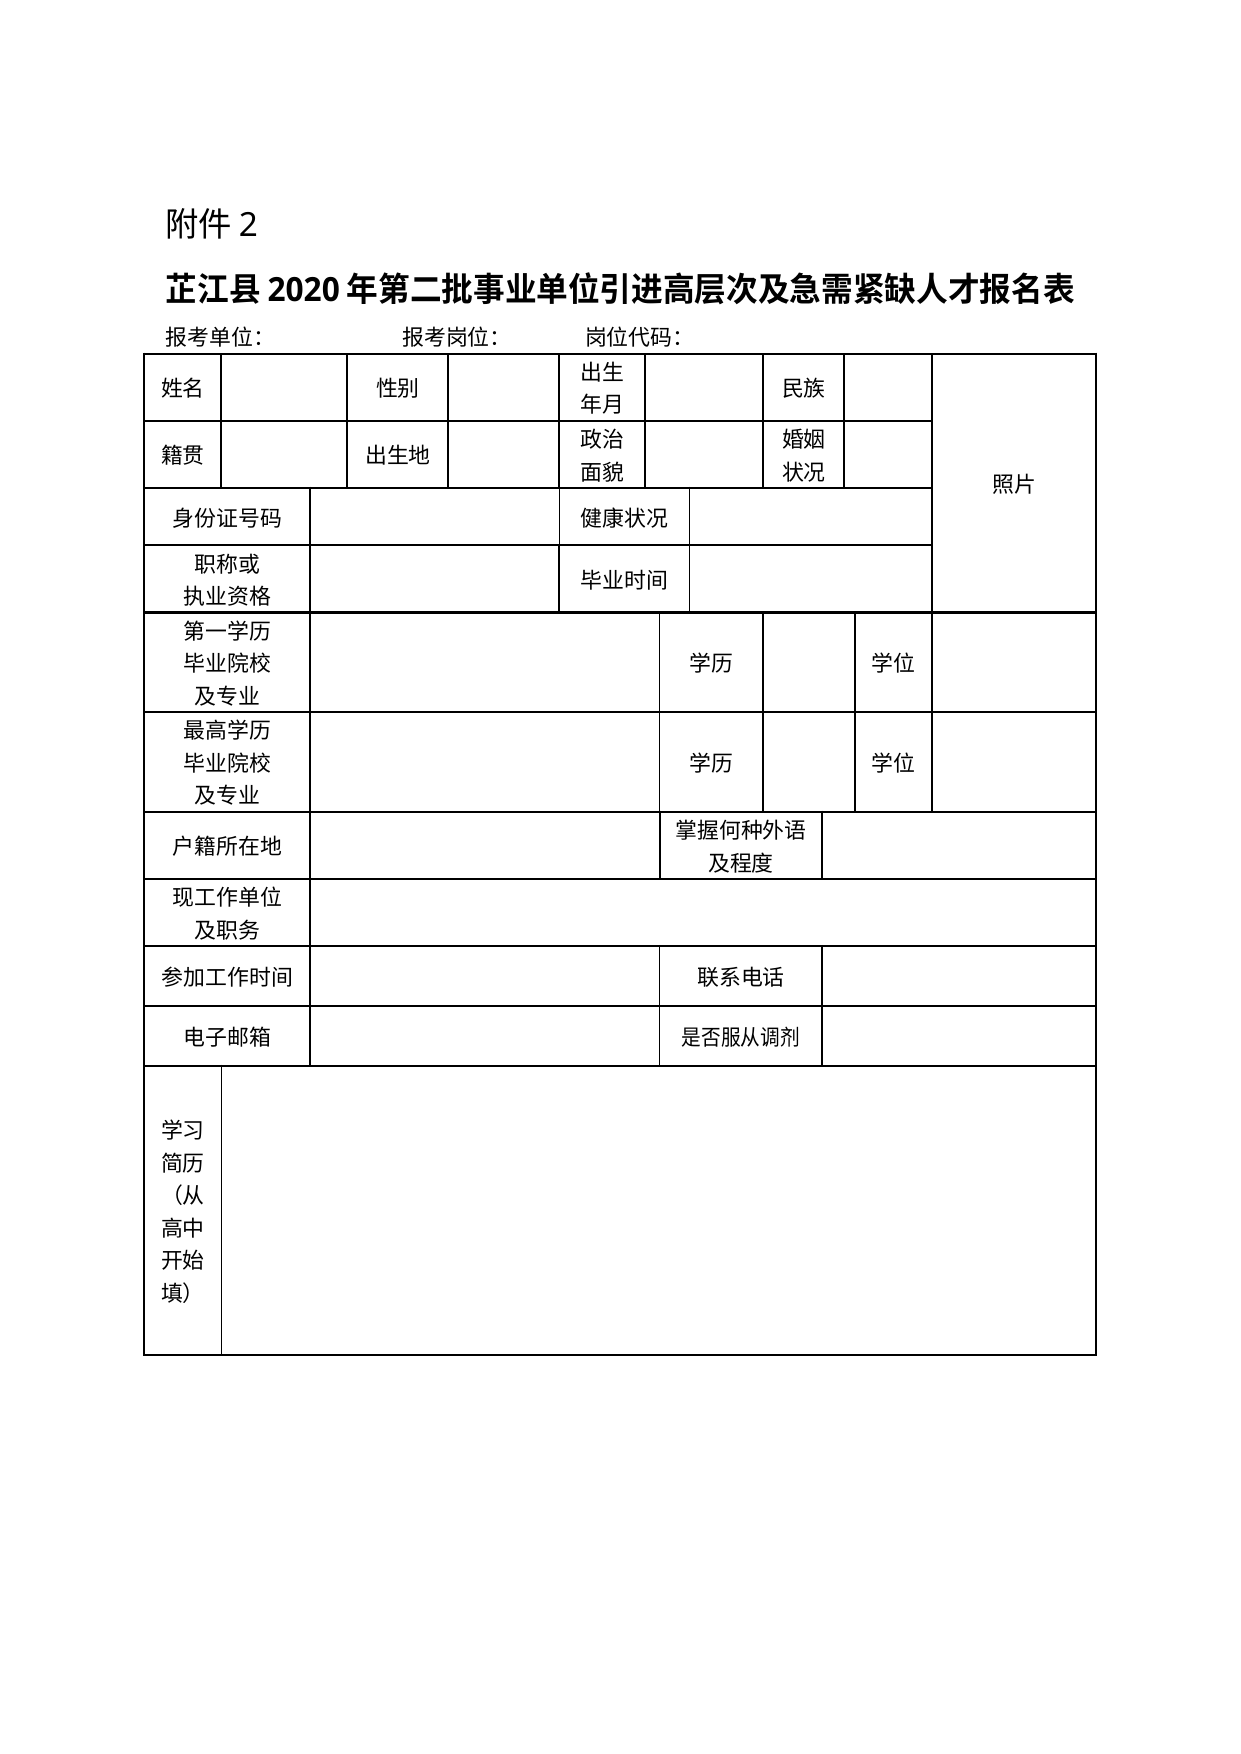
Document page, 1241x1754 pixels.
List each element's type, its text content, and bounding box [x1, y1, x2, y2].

table_cell [311, 713, 659, 811]
table_cell 是否服从调剂 [660, 1007, 821, 1064]
table_cell 政治 面貌 [560, 422, 644, 487]
table_cell 籍贯 [145, 422, 220, 487]
table_cell [311, 614, 659, 711]
table_cell 联系电话 [660, 947, 821, 1005]
table_cell [933, 614, 1095, 711]
table_cell 户籍所在地 [145, 813, 309, 878]
table_cell [311, 947, 659, 1005]
text 报考单位： 报考岗位： 岗位代码： [165, 320, 1075, 352]
table_cell 最高学历 毕业院校 及专业 [145, 713, 309, 811]
table_header 民族 [764, 355, 843, 419]
table_cell [845, 422, 931, 487]
table_cell 健康状况 [560, 489, 689, 544]
table_cell [646, 422, 762, 487]
text 芷江县2020年第二批事业单位引进高层次及急需紧缺人才报名表 [165, 255, 1075, 320]
table_cell [823, 947, 1095, 1005]
text 附件2 [165, 190, 1075, 255]
table_cell [764, 614, 854, 711]
table_cell 掌握何种外语及程度 [661, 813, 821, 878]
table_cell 参加工作时间 [145, 947, 309, 1005]
table_cell [449, 422, 558, 487]
table_cell 学位 [856, 713, 931, 811]
table_cell 学历 [660, 713, 762, 811]
table_cell [311, 880, 1095, 945]
table_cell 第一学历 毕业院校 及专业 [145, 614, 309, 711]
table_cell [690, 489, 931, 544]
table_header 性别 [348, 355, 447, 419]
table_cell 出生地 [348, 422, 447, 487]
table_cell 学历 [660, 614, 762, 711]
table_cell [222, 422, 346, 487]
table_cell 学习 简历 （从高中开始填） [145, 1067, 221, 1354]
table_cell [311, 546, 558, 611]
table_header [845, 355, 931, 419]
table_cell [311, 489, 559, 544]
table_cell 毕业时间 [560, 546, 689, 611]
table_header [449, 355, 558, 419]
table_cell 电子邮箱 [145, 1007, 309, 1064]
table_header 照片 [933, 355, 1095, 611]
table_cell 婚姻 状况 [764, 422, 843, 487]
table_cell [311, 813, 659, 878]
table_cell [823, 1007, 1095, 1064]
table_cell 现工作单位 及职务 [145, 880, 309, 945]
table_cell [690, 546, 931, 611]
table_cell [311, 1007, 659, 1064]
table_cell [764, 713, 854, 811]
table_header [646, 355, 762, 419]
table_header 出生 年月 [560, 355, 644, 419]
table_header [222, 355, 346, 419]
table_header 姓名 [145, 355, 220, 419]
table_cell 身份证号码 [145, 489, 309, 544]
table_cell 学位 [856, 614, 931, 711]
table_cell [222, 1067, 1095, 1354]
table_cell 职称或 执业资格 [145, 546, 309, 611]
table_cell [933, 713, 1095, 811]
table_cell [823, 813, 1095, 878]
